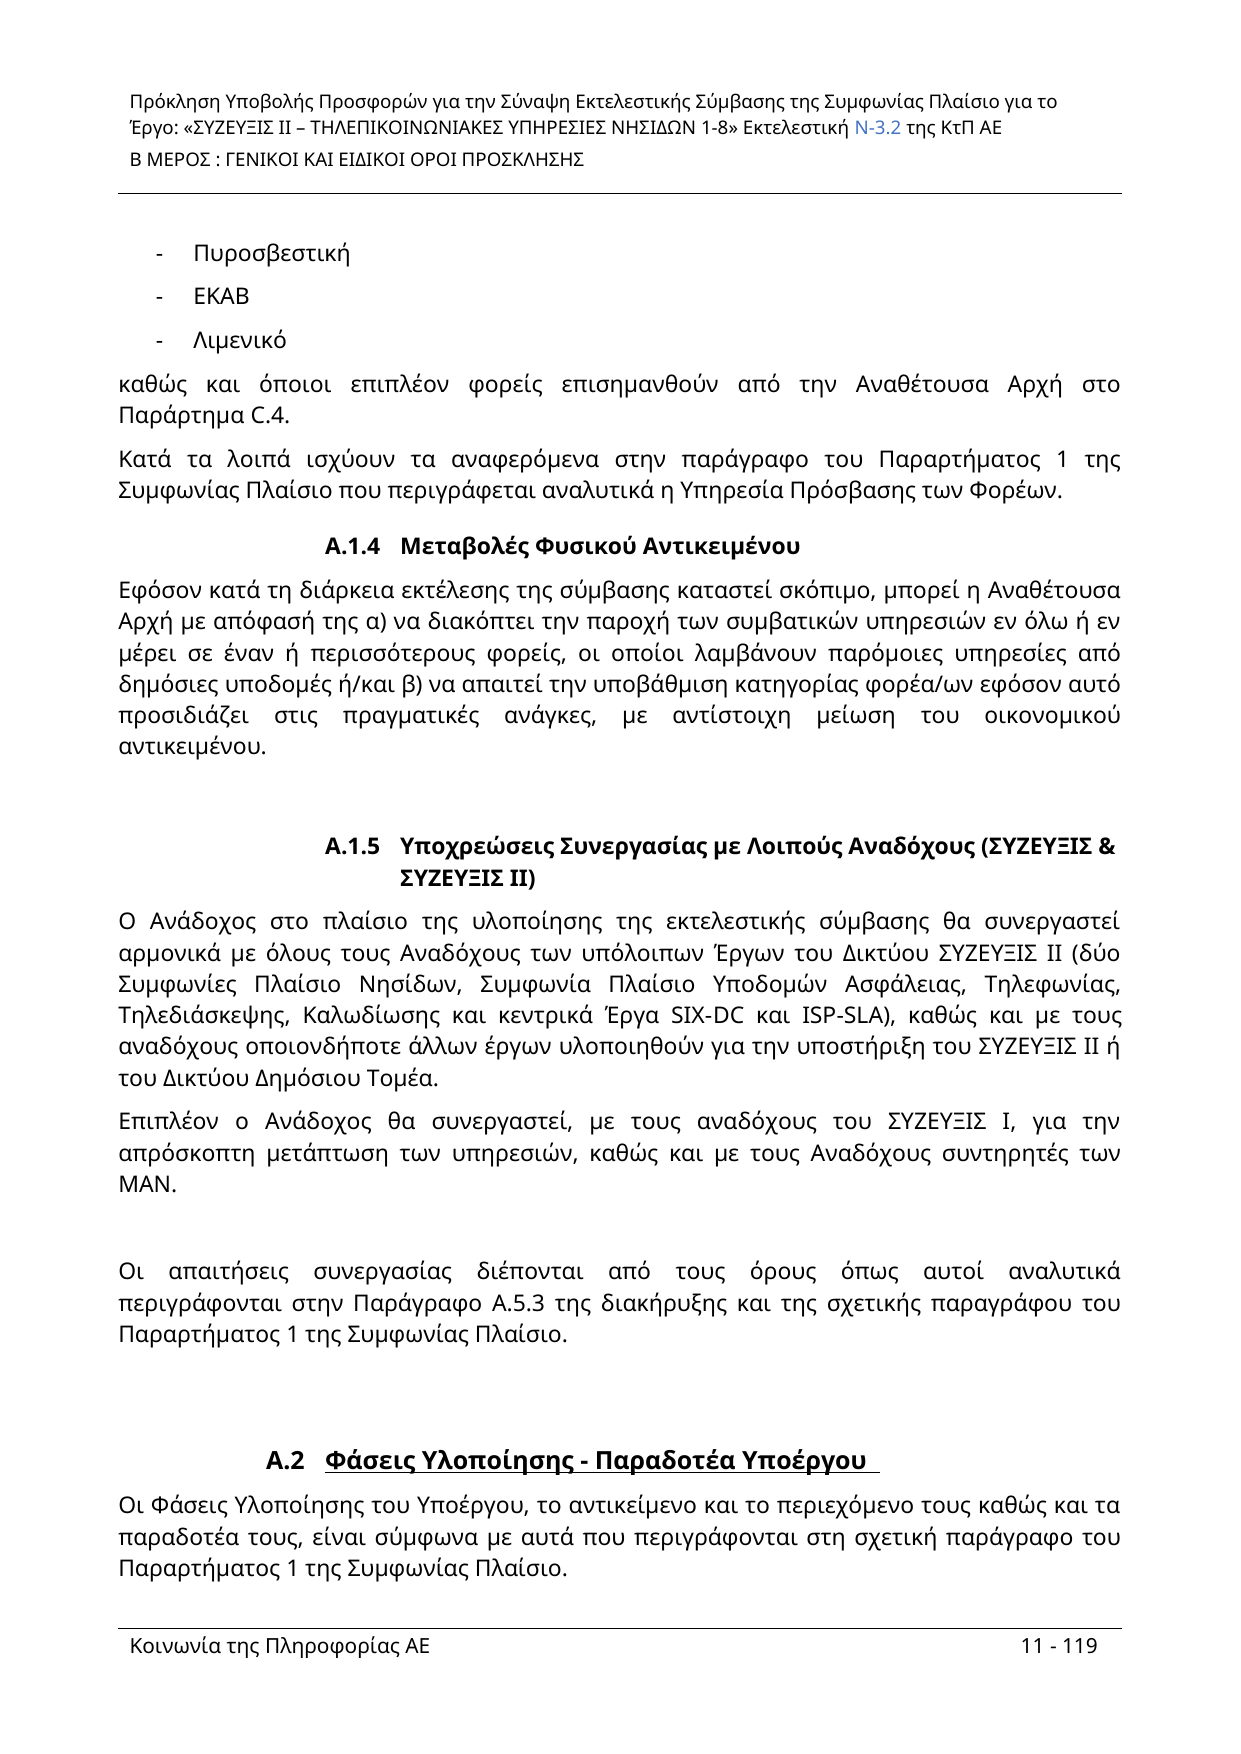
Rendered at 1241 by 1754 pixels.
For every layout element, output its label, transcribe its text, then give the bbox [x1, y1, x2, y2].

text καθώς και όποιοι επιπλέον φορείς επισημανθούν από την Αναθέτουσα Αρχή στο Παράρτημα C.4. [118, 368, 1122, 430]
list ΕΚΑΒ [156, 280, 1122, 311]
subtitle Υποχρεώσεις Συνεργασίας με Λοιπούς Αναδόχους (ΣΥΖΕΥΞΙΣ & ΣΥΖΕΥΞΙΣ ΙΙ) [325, 830, 1122, 893]
subtitle Μεταβολές Φυσικού Αντικειμένου [325, 530, 1122, 561]
subtitle Φάσεις Υλοποίησης - Παραδοτέα Υποέργου [266, 1443, 1122, 1477]
text Οι απαιτήσεις συνεργασίας διέπονται από τους όρους όπως αυτοί αναλυτικά περιγράφονται στην Παράγραφο Α.5.3 της διακήρυξης και της σχετικής παραγράφου του Παραρτήματος 1 της Συμφωνίας Πλαίσιο. [118, 1255, 1122, 1349]
text Κατά τα λοιπά ισχύουν τα αναφερόμενα στην παράγραφο του Παραρτήματος 1 της Συμφωνίας Πλαίσιο που περιγράφεται αναλυτικά η Υπηρεσία Πρόσβασης των Φορέων. [118, 443, 1122, 505]
list Πυροσβεστική [156, 236, 1122, 268]
text Εφόσον κατά τη διάρκεια εκτέλεσης της σύμβασης καταστεί σκόπιμο, μπορεί η Αναθέτουσα Αρχή με απόφασή της α) να διακόπτει την παροχή των συμβατικών υπηρεσιών εν όλω ή εν μέρει σε έναν ή περισσότερους φορείς, οι οποίοι λαμβάνουν παρόμοιες υπηρεσίες από δημόσιες υποδομές ή/και β) να απαιτεί την υποβάθμιση κατηγορίας φορέα/ων εφόσον αυτό προσιδιάζει στις πραγματικές ανάγκες, με αντίστοιχη μείωση του οικονομικού αντικειμένου. [118, 574, 1122, 761]
text Ο Ανάδοχος στο πλαίσιο της υλοποίησης της εκτελεστικής σύμβασης θα συνεργαστεί αρμονικά με όλους τους Αναδόχους των υπόλοιπων Έργων του Δικτύου ΣΥΖΕΥΞΙΣ ΙΙ (δύο Συμφωνίες Πλαίσιο Νησίδων, Συμφωνία Πλαίσιο Υποδομών Ασφάλειας, Τηλεφωνίας, Τηλεδιάσκεψης, Καλωδίωσης και κεντρικά Έργα SIX-DC και ISP-SLA), καθώς και με τους αναδόχους οποιονδήποτε άλλων έργων υλοποιηθούν για την υποστήριξη του ΣΥΖΕΥΞΙΣ ΙΙ ή του Δικτύου Δημόσιου Τομέα. [118, 905, 1122, 1093]
text Επιπλέον ο Ανάδοχος θα συνεργαστεί, με τους αναδόχους του ΣΥΖΕΥΞΙΣ Ι, για την απρόσκοπτη μετάπτωση των υπηρεσιών, καθώς και με τους Αναδόχους συντηρητές των ΜΑΝ. [118, 1105, 1122, 1199]
text Οι Φάσεις Υλοποίησης του Υποέργου, το αντικείμενο και το περιεχόμενο τους καθώς και τα παραδοτέα τους, είναι σύμφωνα με αυτά που περιγράφονται στη σχετική παράγραφο του Παραρτήματος 1 της Συμφωνίας Πλαίσιο. [118, 1489, 1122, 1583]
list Λιμενικό [156, 324, 1122, 355]
